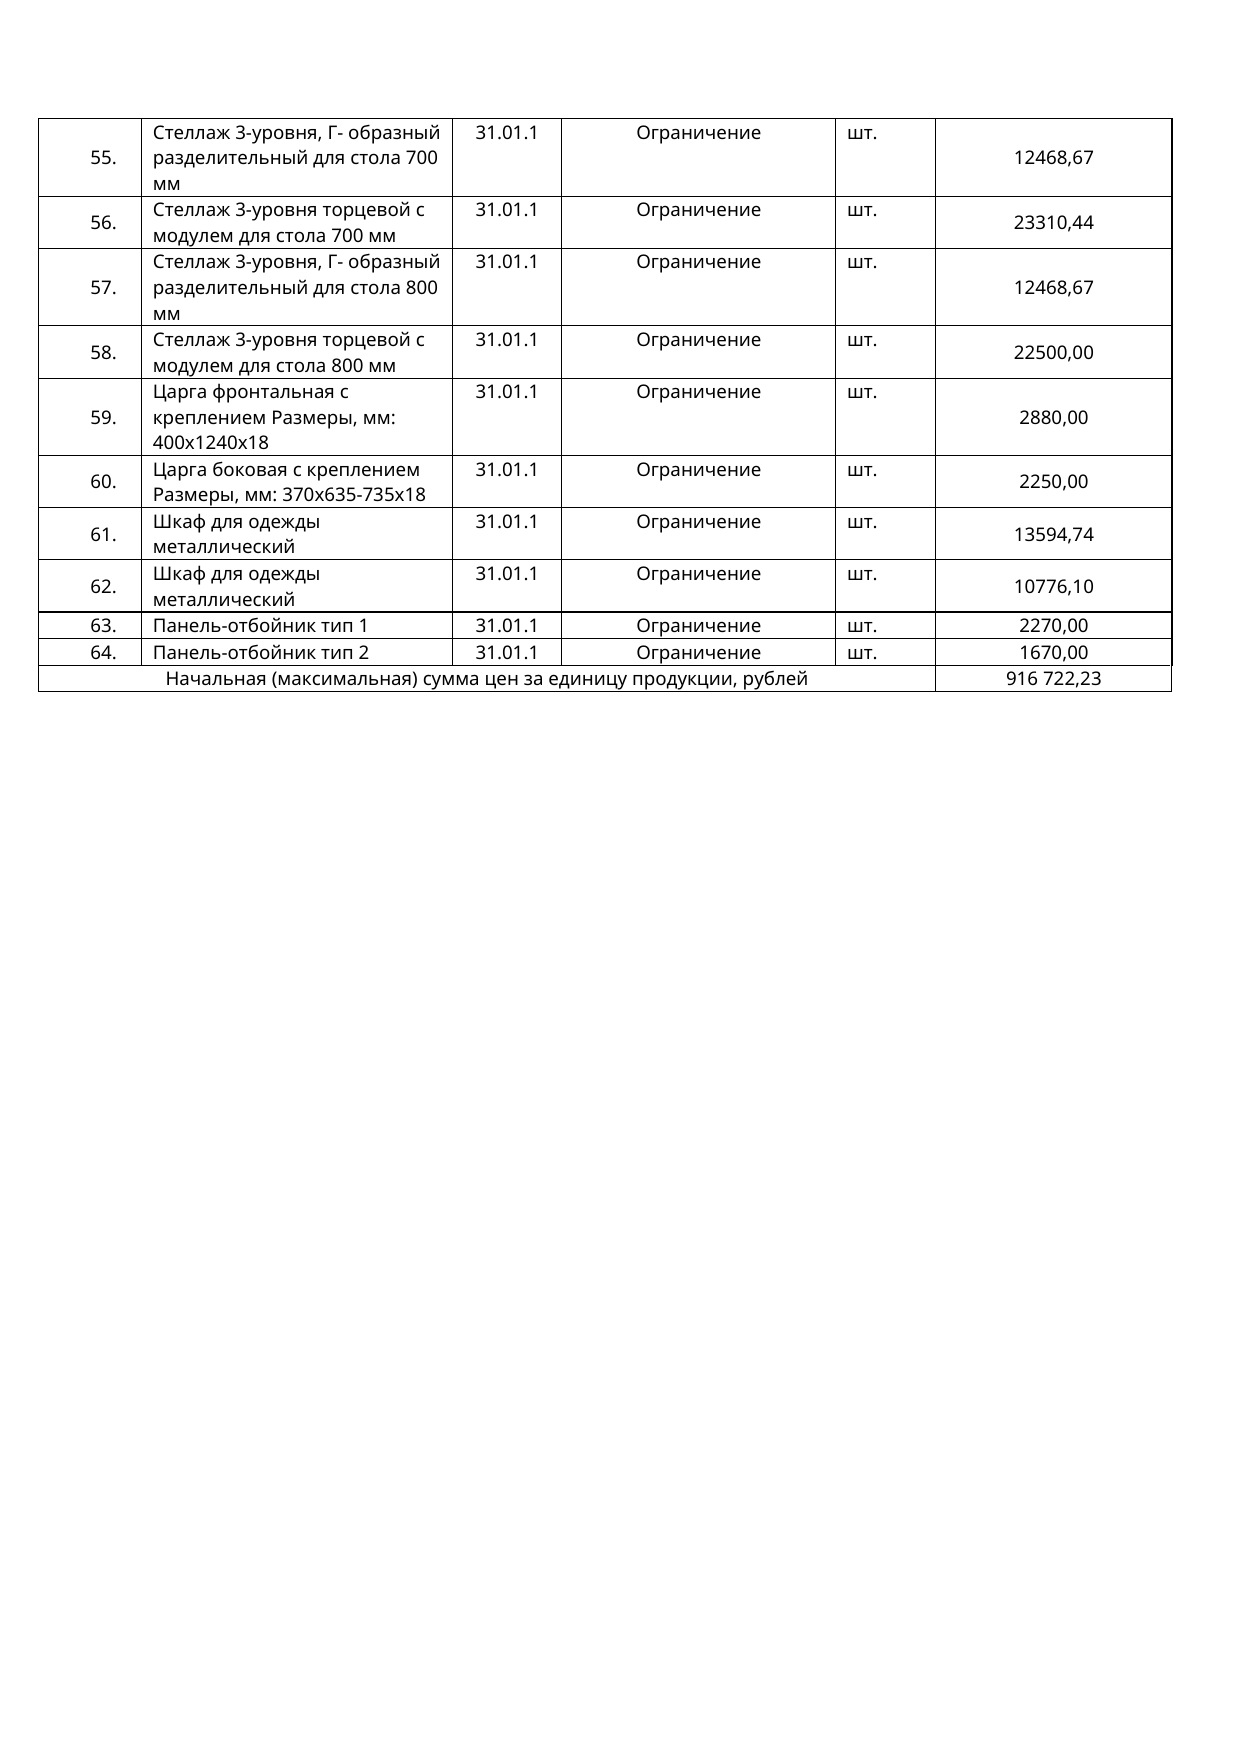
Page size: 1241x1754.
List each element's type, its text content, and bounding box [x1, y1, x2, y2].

table_cell 31.01.1 [453, 326, 561, 377]
table_cell Стеллаж 3-уровня торцевой с модулем для стола 800 мм [142, 326, 452, 377]
table_cell [39, 249, 141, 325]
table_cell шт. [836, 326, 935, 377]
table_cell 12468,67 [936, 119, 1171, 196]
table_cell Панель-отбойник тип 1 [142, 613, 452, 638]
table_cell Ограничение [562, 560, 835, 611]
table_cell [39, 197, 141, 248]
table_cell 23310,44 [936, 197, 1171, 248]
table_cell Ограничение [562, 249, 835, 325]
table_cell шт. [836, 456, 935, 507]
table_cell [39, 639, 141, 664]
table_cell 31.01.1 [453, 560, 561, 611]
table_cell Стеллаж 3-уровня торцевой с модулем для стола 700 мм [142, 197, 452, 248]
table_cell Ограничение [562, 119, 835, 196]
table_cell Панель-отбойник тип 2 [142, 639, 452, 664]
table_cell 31.01.1 [453, 508, 561, 559]
table_cell 22500,00 [936, 326, 1171, 377]
table_cell шт. [836, 379, 935, 455]
table_cell Стеллаж 3-уровня, Г- образный разделительный для стола 800 мм [142, 249, 452, 325]
table_cell 12468,67 [936, 249, 1171, 325]
table_cell Ограничение [562, 197, 835, 248]
table_cell шт. [836, 197, 935, 248]
table_cell Царга фронтальная с креплением Размеры, мм: 400х1240х18 [142, 379, 452, 455]
table_cell 13594,74 [936, 508, 1171, 559]
table_cell 10776,10 [936, 560, 1171, 611]
table_cell шт. [836, 560, 935, 611]
table_cell 31.01.1 [453, 379, 561, 455]
table_cell 2880,00 [936, 379, 1171, 455]
table_cell 2270,00 [936, 613, 1171, 638]
table_cell Царга боковая с креплением Размеры, мм: 370х635-735х18 [142, 456, 452, 507]
table_cell шт. [836, 249, 935, 325]
table_cell 31.01.1 [453, 639, 561, 664]
table_cell Стеллаж 3-уровня, Г- образный разделительный для стола 700 мм [142, 119, 452, 196]
table_cell 916 722,23 [936, 665, 1171, 691]
table_cell 31.01.1 [453, 197, 561, 248]
table_cell [39, 119, 141, 196]
table_cell Шкаф для одежды металлический [142, 560, 452, 611]
table_cell Ограничение [562, 326, 835, 377]
table_cell 31.01.1 [453, 456, 561, 507]
table_cell Ограничение [562, 639, 835, 664]
table_cell Ограничение [562, 379, 835, 455]
table_cell 31.01.1 [453, 249, 561, 325]
table_cell шт. [836, 613, 935, 638]
table_cell Ограничение [562, 508, 835, 559]
table_cell Ограничение [562, 456, 835, 507]
table_cell [39, 560, 141, 611]
table_cell [39, 326, 141, 377]
table_cell [39, 456, 141, 507]
table_cell [39, 508, 141, 559]
table_cell [39, 613, 141, 638]
table_cell 2250,00 [936, 456, 1171, 507]
table_cell Шкаф для одежды металлический [142, 508, 452, 559]
table_cell 31.01.1 [453, 613, 561, 638]
table_cell шт. [836, 639, 935, 664]
table_cell шт. [836, 119, 935, 196]
table_cell шт. [836, 508, 935, 559]
table_cell 1670,00 [936, 639, 1171, 664]
table_cell [39, 379, 141, 455]
table_cell Начальная (максимальная) сумма цен за единицу продукции, рублей [39, 666, 935, 691]
table_cell Ограничение [562, 613, 835, 638]
table_cell 31.01.1 [453, 119, 561, 196]
